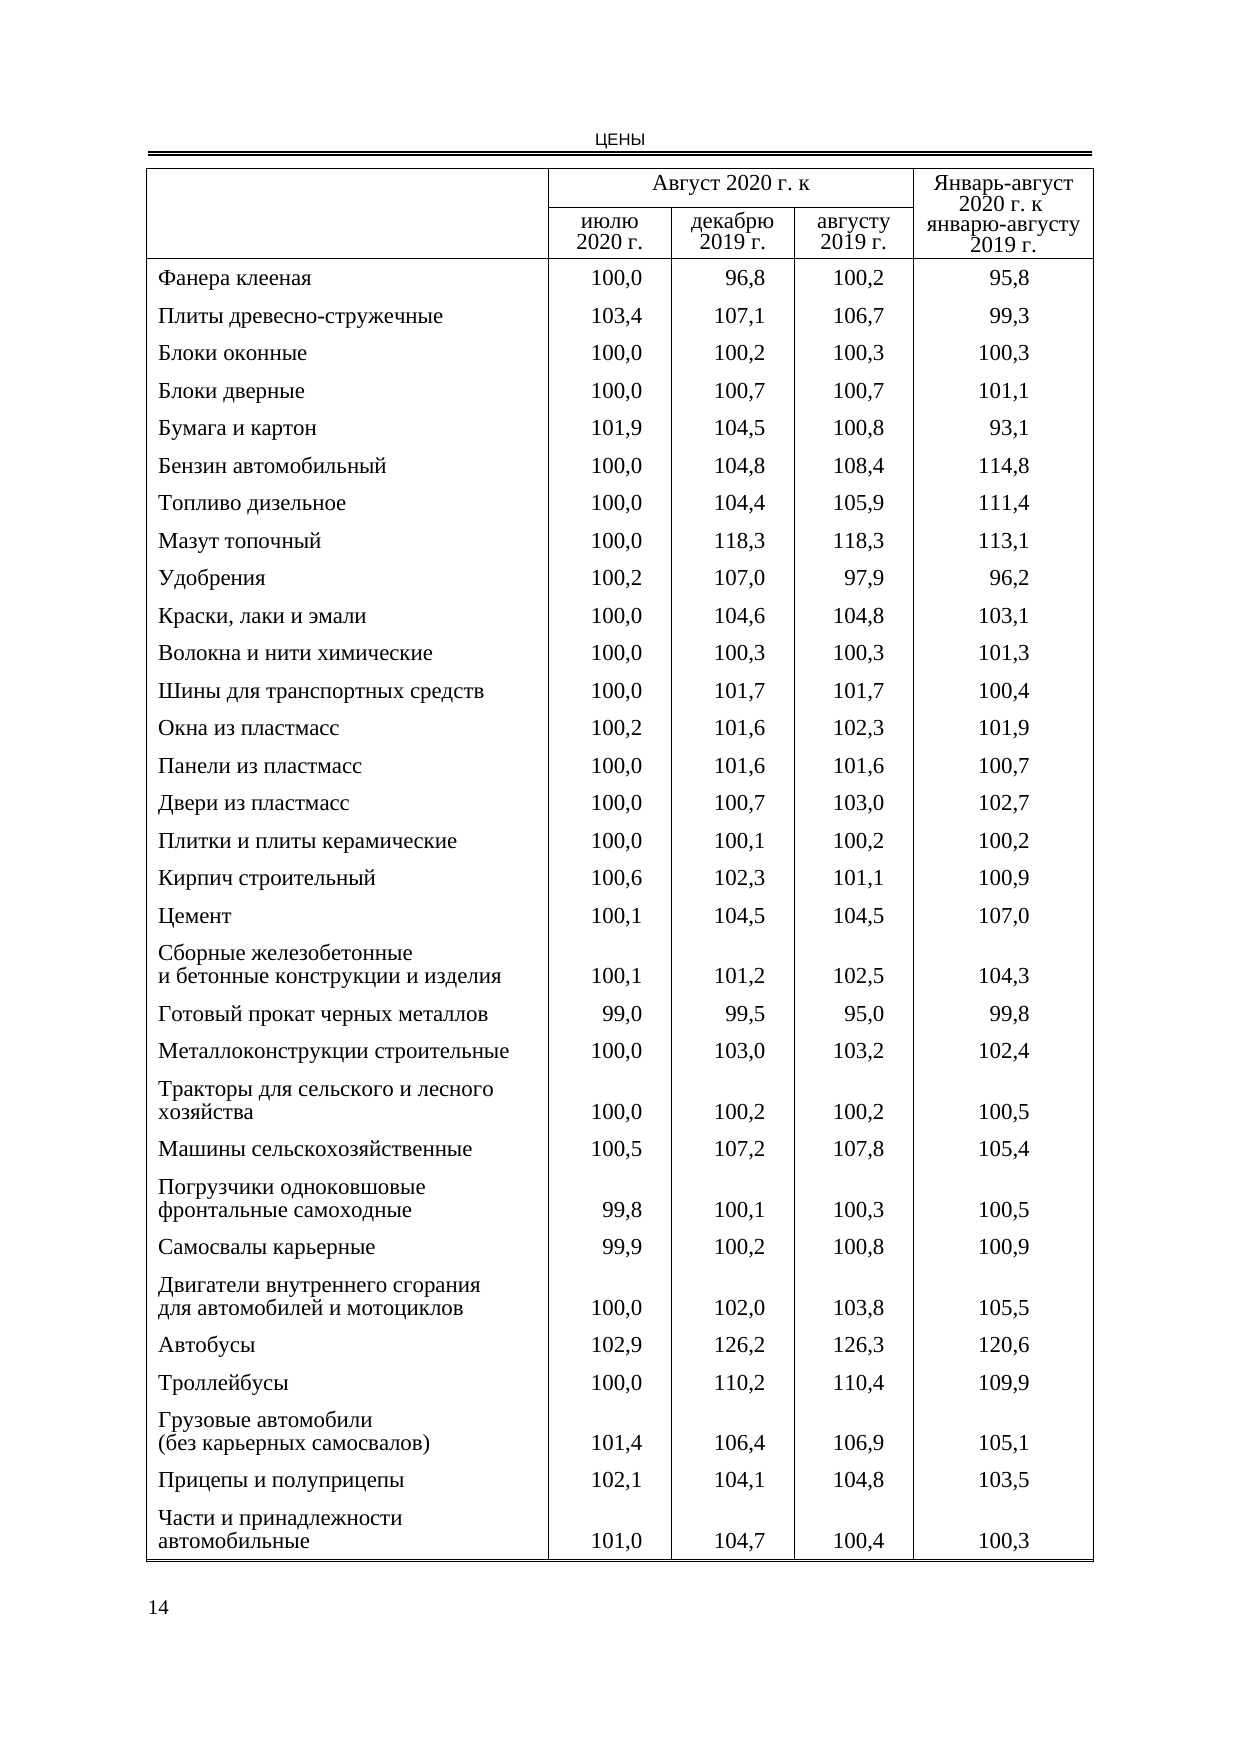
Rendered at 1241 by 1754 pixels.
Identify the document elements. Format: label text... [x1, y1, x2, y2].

table_cell 100,3 [914, 334, 1093, 372]
table_cell 126,2 [672, 1326, 794, 1363]
table_cell 100,2 [795, 259, 913, 297]
table_cell 100,3 [914, 1499, 1093, 1559]
table_cell Машины сельскохозяйственные [147, 1130, 548, 1167]
table_cell 104,5 [672, 897, 794, 934]
table_cell 101,7 [795, 672, 913, 709]
table_cell 100,0 [549, 1070, 671, 1130]
table_cell 100,3 [795, 334, 913, 372]
table_cell 101,2 [672, 934, 794, 994]
table_cell 100,3 [795, 634, 913, 672]
table_cell 100,2 [549, 559, 671, 597]
table_cell 103,8 [795, 1265, 913, 1326]
table_cell 100,2 [795, 822, 913, 859]
table_header Август 2020 г. к [549, 169, 913, 207]
table_cell Сборные железобетонные и бетонные конструкции и изделия [147, 934, 548, 994]
table_cell 103,4 [549, 297, 671, 334]
table_cell 118,3 [672, 522, 794, 559]
table_cell 100,0 [549, 1265, 671, 1326]
table_cell 97,9 [795, 559, 913, 597]
table_cell 106,7 [795, 297, 913, 334]
table_cell 104,1 [672, 1461, 794, 1499]
table_cell 100,0 [549, 634, 671, 672]
table_cell 99,8 [914, 995, 1093, 1032]
table_cell 100,2 [672, 1228, 794, 1265]
table_cell 100,1 [549, 934, 671, 994]
table_cell Удобрения [147, 559, 548, 597]
table_cell 106,4 [672, 1401, 794, 1461]
table_cell 100,8 [795, 409, 913, 447]
table_cell 105,9 [795, 484, 913, 522]
table_cell Прицепы и полуприцепы [147, 1461, 548, 1499]
table_cell 104,5 [672, 409, 794, 447]
table_cell Мазут топочный [147, 522, 548, 559]
table_cell 100,3 [672, 634, 794, 672]
table_cell Бензин автомобильный [147, 447, 548, 484]
table_cell 101,3 [914, 634, 1093, 672]
table_cell 104,7 [672, 1499, 794, 1559]
table_cell июлю 2020 г. [549, 208, 671, 258]
table_cell 105,5 [914, 1265, 1093, 1326]
table_cell Плитки и плиты керамические [147, 822, 548, 859]
table_cell 101,4 [549, 1401, 671, 1461]
table_cell 101,6 [672, 747, 794, 784]
table_cell 99,0 [549, 995, 671, 1032]
table_cell 107,2 [672, 1130, 794, 1167]
table_cell 100,2 [795, 1070, 913, 1130]
table_cell Блоки оконные [147, 334, 548, 372]
table_cell 100,4 [795, 1499, 913, 1559]
table_cell 107,8 [795, 1130, 913, 1167]
table_cell Грузовые автомобили (без карьерных самосвалов) [147, 1401, 548, 1461]
table_cell 104,8 [795, 597, 913, 634]
table_cell Металлоконструкции строительные [147, 1032, 548, 1069]
table_cell 104,4 [672, 484, 794, 522]
table_cell 113,1 [914, 522, 1093, 559]
table_cell 108,4 [795, 447, 913, 484]
table_cell Шины для транспортных средств [147, 672, 548, 709]
table_cell 101,1 [914, 372, 1093, 409]
table_cell Тракторы для сельского и лесного хозяйства [147, 1070, 548, 1130]
table_cell Бумага и картон [147, 409, 548, 447]
table_cell 100,2 [672, 334, 794, 372]
table_cell 106,9 [795, 1401, 913, 1461]
table_cell Троллейбусы [147, 1363, 548, 1401]
table_cell 100,0 [549, 1032, 671, 1069]
table_cell 104,6 [672, 597, 794, 634]
table_cell 107,0 [914, 897, 1093, 934]
table_cell 101,6 [795, 747, 913, 784]
table_cell 101,0 [549, 1499, 671, 1559]
table_cell 101,1 [795, 859, 913, 897]
table_cell 101,7 [672, 672, 794, 709]
table_cell 101,9 [914, 709, 1093, 747]
table_cell Краски, лаки и эмали [147, 597, 548, 634]
table_cell 110,4 [795, 1363, 913, 1401]
table_cell 100,0 [549, 784, 671, 822]
table_cell 102,9 [549, 1326, 671, 1363]
table_cell августу 2019 г. [795, 208, 913, 258]
table_cell 100,7 [795, 372, 913, 409]
table_cell 100,4 [914, 672, 1093, 709]
table_cell 109,9 [914, 1363, 1093, 1401]
table_cell 101,6 [672, 709, 794, 747]
table_cell 100,2 [914, 822, 1093, 859]
table_cell Фанера клееная [147, 259, 548, 297]
table_cell 101,9 [549, 409, 671, 447]
table_cell Погрузчики одноковшовые фронтальные самоходные [147, 1168, 548, 1228]
table_cell 102,3 [672, 859, 794, 897]
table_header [914, 169, 1093, 258]
table_cell 100,1 [549, 897, 671, 934]
table_cell 100,2 [549, 709, 671, 747]
table_cell 102,5 [795, 934, 913, 994]
table_cell 100,0 [549, 1363, 671, 1401]
table_cell 95,0 [795, 995, 913, 1032]
table_cell 99,5 [672, 995, 794, 1032]
table_cell 100,1 [672, 822, 794, 859]
table_cell 100,5 [914, 1168, 1093, 1228]
table_cell Блоки дверные [147, 372, 548, 409]
table_cell Самосвалы карьерные [147, 1228, 548, 1265]
table_cell 104,8 [795, 1461, 913, 1499]
table_cell 100,0 [549, 334, 671, 372]
table_cell Части и принадлежности автомобильные [147, 1499, 548, 1559]
table_cell 120,6 [914, 1326, 1093, 1363]
table_cell 96,8 [672, 259, 794, 297]
table_cell 103,0 [672, 1032, 794, 1069]
table_cell 100,9 [914, 1228, 1093, 1265]
table_cell 100,5 [549, 1130, 671, 1167]
table_cell 107,1 [672, 297, 794, 334]
table_cell 99,3 [914, 297, 1093, 334]
table_cell 102,7 [914, 784, 1093, 822]
table_cell Двигатели внутреннего сгорания для автомобилей и мотоциклов [147, 1265, 548, 1326]
table_cell 111,4 [914, 484, 1093, 522]
table_cell 100,0 [549, 672, 671, 709]
table_cell 103,1 [914, 597, 1093, 634]
table_cell 100,0 [549, 259, 671, 297]
table_cell Панели из пластмасс [147, 747, 548, 784]
table_cell 114,8 [914, 447, 1093, 484]
table_cell 100,0 [549, 372, 671, 409]
table_cell 110,2 [672, 1363, 794, 1401]
table_cell 118,3 [795, 522, 913, 559]
table_cell 104,8 [672, 447, 794, 484]
table_cell 102,4 [914, 1032, 1093, 1069]
table_cell 100,0 [549, 747, 671, 784]
table_cell 100,7 [672, 372, 794, 409]
table_cell Окна из пластмасс [147, 709, 548, 747]
table_cell 99,9 [549, 1228, 671, 1265]
table_header [147, 169, 548, 258]
table_cell Готовый прокат черных металлов [147, 995, 548, 1032]
table_cell Топливо дизельное [147, 484, 548, 522]
table_cell 102,3 [795, 709, 913, 747]
table_cell 103,0 [795, 784, 913, 822]
table_cell 100,0 [549, 522, 671, 559]
table_cell 102,0 [672, 1265, 794, 1326]
table_cell 100,8 [795, 1228, 913, 1265]
table_cell 100,0 [549, 484, 671, 522]
table_cell Цемент [147, 897, 548, 934]
table_cell 102,1 [549, 1461, 671, 1499]
table_cell 99,8 [549, 1168, 671, 1228]
table_cell 103,5 [914, 1461, 1093, 1499]
table_cell 105,1 [914, 1401, 1093, 1461]
table_cell 107,0 [672, 559, 794, 597]
table_cell 95,8 [914, 259, 1093, 297]
table_cell 100,6 [549, 859, 671, 897]
table_cell 105,4 [914, 1130, 1093, 1167]
table_cell Волокна и нити химические [147, 634, 548, 672]
table_cell 126,3 [795, 1326, 913, 1363]
table_cell 100,0 [549, 822, 671, 859]
table_cell Двери из пластмасс [147, 784, 548, 822]
table_cell 103,2 [795, 1032, 913, 1069]
table_cell 100,7 [672, 784, 794, 822]
table_cell 100,0 [549, 447, 671, 484]
table_cell 104,3 [914, 934, 1093, 994]
table_cell 96,2 [914, 559, 1093, 597]
table_cell 100,7 [914, 747, 1093, 784]
table_cell Автобусы [147, 1326, 548, 1363]
table_cell 100,2 [672, 1070, 794, 1130]
table_cell 104,5 [795, 897, 913, 934]
table_cell 100,0 [549, 597, 671, 634]
table_cell 100,3 [795, 1168, 913, 1228]
table_cell 100,1 [672, 1168, 794, 1228]
table_cell 100,5 [914, 1070, 1093, 1130]
table_cell Плиты древесно-стружечные [147, 297, 548, 334]
table_cell декабрю 2019 г. [672, 208, 794, 258]
table_cell 100,9 [914, 859, 1093, 897]
table_cell 93,1 [914, 409, 1093, 447]
table_cell Кирпич строительный [147, 859, 548, 897]
